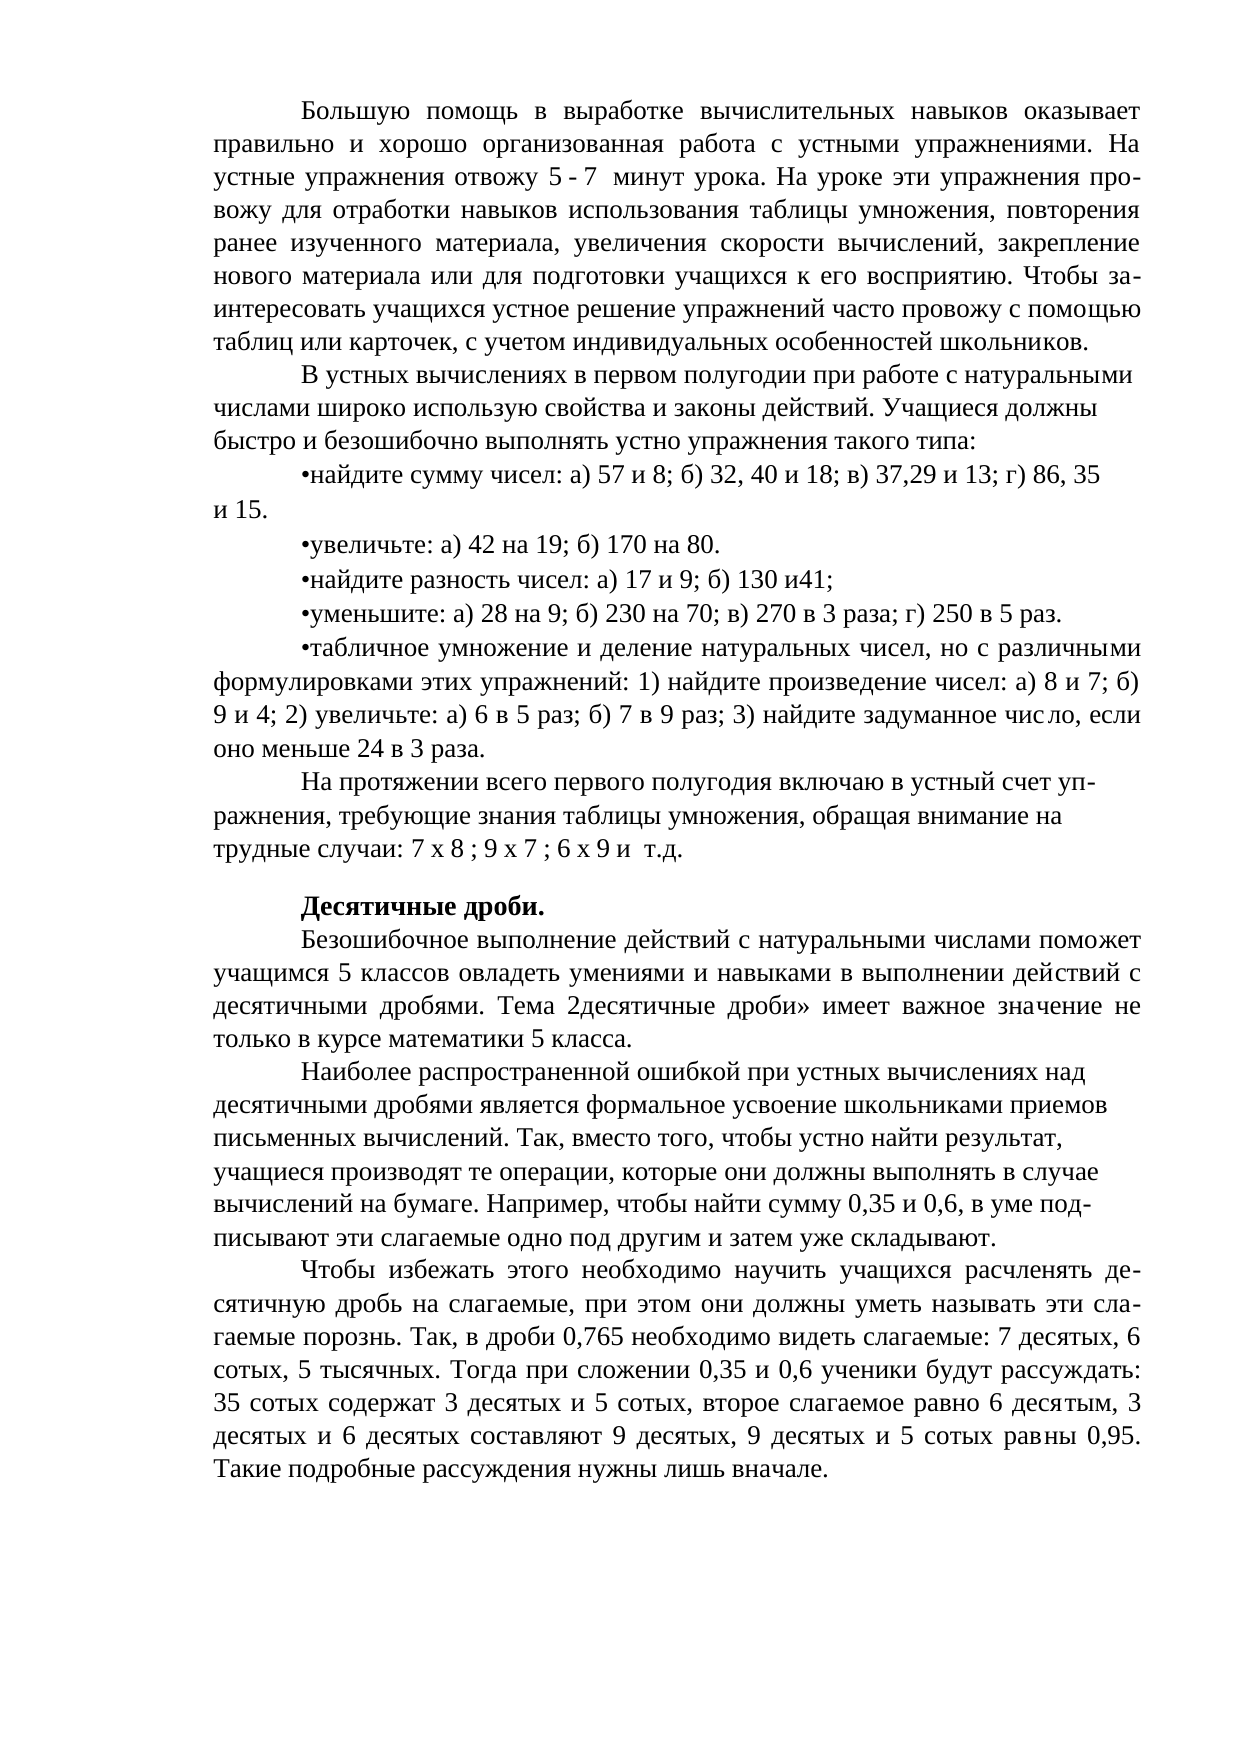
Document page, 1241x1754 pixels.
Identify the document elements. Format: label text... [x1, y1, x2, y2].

text •найдите сумму чисел: а) 57 и 8; б) 32, 40 и 18; в) 37,29 и 13; г) 86, 35 [213, 456, 1185, 491]
text В устных вычислениях в первом полугодии при работе с натуральными числами широко использую свойства и законы действий. Учащиеся должны быстро и безошибочно выполнять устно упражнения такого типа: [213, 357, 1141, 456]
text Безошибочное выполнение действий с натуральными числами поможет учащимся 5 классов овладеть умениями и навыками в выполнении действий с десятичными дробями. Тема 2десятичные дроби» имеет важное значение не только в курсе математики 5 класса. [213, 922, 1141, 1054]
text Десятичные дроби. [213, 889, 1185, 922]
text Наиболее распространенной ошибкой при устных вычислениях над десятичными дробями является формальное усвоение школьниками приемов письменных вычислений. Так, вместо того, чтобы устно найти результат, учащиеся производят те операции, которые они должны выполнять в случае вычислений на бумаге. Например, чтобы найти сумму 0,35 и 0,6, в уме подписывают эти слагаемые одно под другим и затем уже складывают. [213, 1054, 1141, 1253]
text •увеличьте: а) 42 на 19; б) 170 на 80. [213, 526, 1185, 561]
text На протяжении всего первого полугодия включаю в устный счет упражнения, требующие знания таблицы умножения, обращая внимание на трудные случаи: 7х8;9х7;6х9и т.д. [213, 764, 1141, 864]
text и 15. [213, 491, 1185, 526]
text •найдите разность чисел: а) 17 и 9; б) 130 и41; [213, 561, 1185, 596]
text Чтобы избежать этого необходимо научить учащихся расчленять десятичную дробь на слагаемые, при этом они должны уметь называть эти слагаемые порознь. Так, в дроби 0,765 необходимо видеть слагаемые: 7 десятых, 6 сотых, 5 тысячных. Тогда при сложении 0,35 и 0,6 ученики будут рассуждать: 35 сотых содержат 3 десятых и 5 сотых, второе слагаемое равно 6 десятым, 3 десятых и 6 десятых составляют 9 десятых, 9 десятых и 5 сотых равны 0,95. Такие подробные рассуждения нужны лишь вначале. [213, 1253, 1141, 1484]
text Большую помощь в выработке вычислительных навыков оказывает правильно и хорошо организованная работа с устными упражнениями. На устные упражнения отвожу 5-7 минут урока. На уроке эти упражнения провожу для отработки навыков использования таблицы умножения, повторения ранее изученного материала, увеличения скорости вычислений, закрепление нового материала или для подготовки учащихся к его восприятию. Чтобы заинтересовать учащихся устное решение упражнений часто провожу с помощью таблиц или карточек, с учетом индивидуальных особенностей школьников. [213, 93, 1141, 357]
text •табличное умножение и деление натуральных чисел, но с различными формулировками этих упражнений: 1) найдите произведение чисел: а) 8 и 7; б) 9 и 4; 2) увеличьте: а) 6 в 5 раз; б) 7 в 9 раз; 3) найдите задуманное число, если оно меньше 24 в 3 раза. [213, 629, 1141, 764]
text •уменьшите: а) 28 на 9; б) 230 на 70; в) 270 в 3 раза; г) 250 в 5 раз. [213, 596, 1185, 629]
